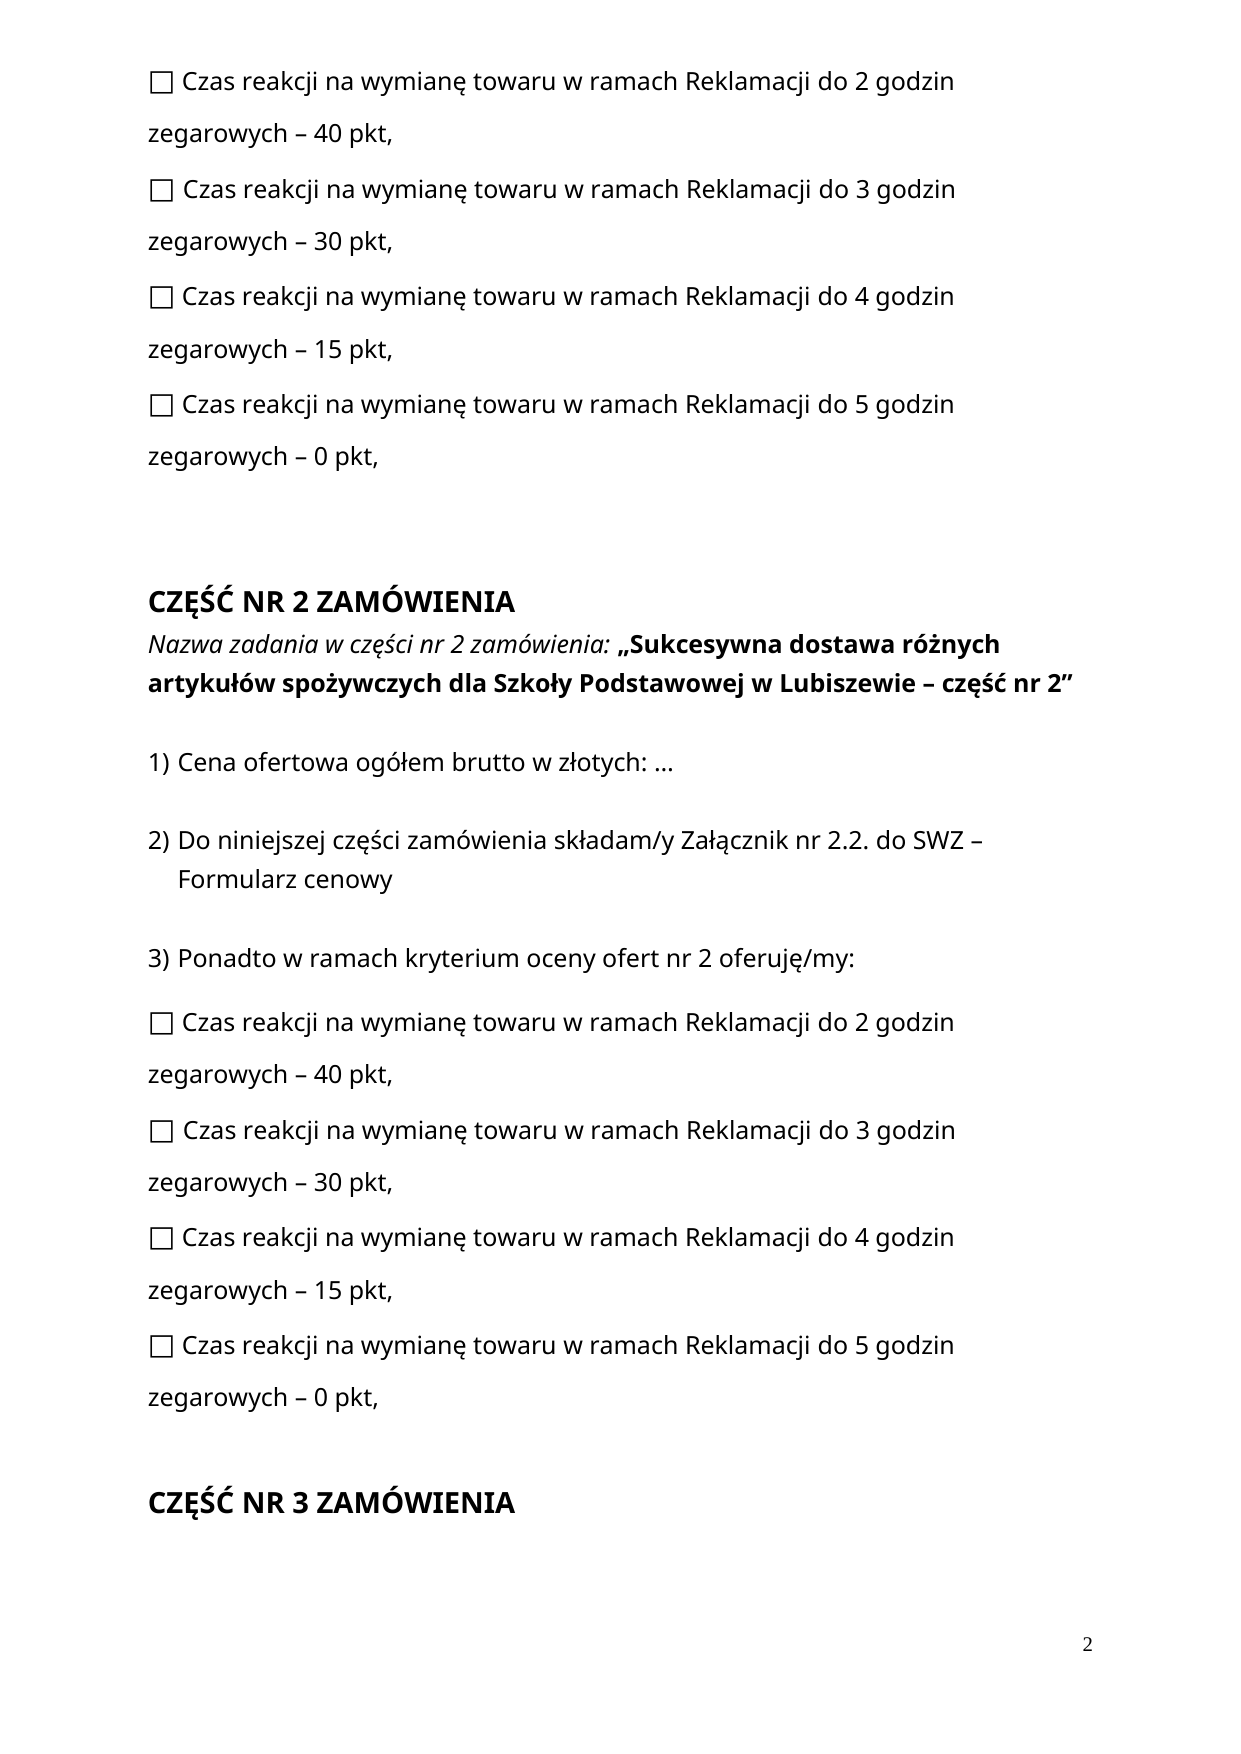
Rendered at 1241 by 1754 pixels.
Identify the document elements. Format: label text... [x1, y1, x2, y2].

text □ Czas reakcji na wymianę towaru w ramach Reklamacji do 4 godzin zegarowych – 15 pkt, [148, 1216, 1093, 1306]
text □ Czas reakcji na wymianę towaru w ramach Reklamacji do 5 godzin zegarowych – 0 pkt, [148, 382, 1093, 473]
text CZĘŚĆ NR 2 ZAMÓWIENIA [148, 581, 1093, 621]
text □ Czas reakcji na wymianę towaru w ramach Reklamacji do 2 godzin zegarowych – 40 pkt, [148, 59, 1093, 150]
list Ponadto w ramach kryterium oceny ofert nr 2 oferuję/my: [148, 940, 1093, 974]
text □ Czas reakcji na wymianę towaru w ramach Reklamacji do 2 godzin zegarowych – 40 pkt, [148, 1000, 1093, 1091]
text □ Czas reakcji na wymianę towaru w ramach Reklamacji do 3 godzin zegarowych – 30 pkt, [148, 167, 1093, 258]
text □ Czas reakcji na wymianę towaru w ramach Reklamacji do 5 godzin zegarowych – 0 pkt, [148, 1323, 1093, 1414]
list Cena ofertowa ogółem brutto w złotych: … [148, 744, 1093, 778]
text □ Czas reakcji na wymianę towaru w ramach Reklamacji do 3 godzin zegarowych – 30 pkt, [148, 1108, 1093, 1199]
text Nazwa zadania w części nr 2 zamówienia: „Sukcesywna dostawa różnych artykułów spożywczych dla Szkoły Podstawowej w Lubiszewie – część nr 2” [148, 627, 1093, 700]
list Do niniejszej części zamówienia składam/y Załącznik nr 2.2. do SWZ – Formularz cenowy [148, 823, 1093, 896]
text □ Czas reakcji na wymianę towaru w ramach Reklamacji do 4 godzin zegarowych – 15 pkt, [148, 274, 1093, 365]
text CZĘŚĆ NR 3 ZAMÓWIENIA [148, 1482, 1093, 1522]
